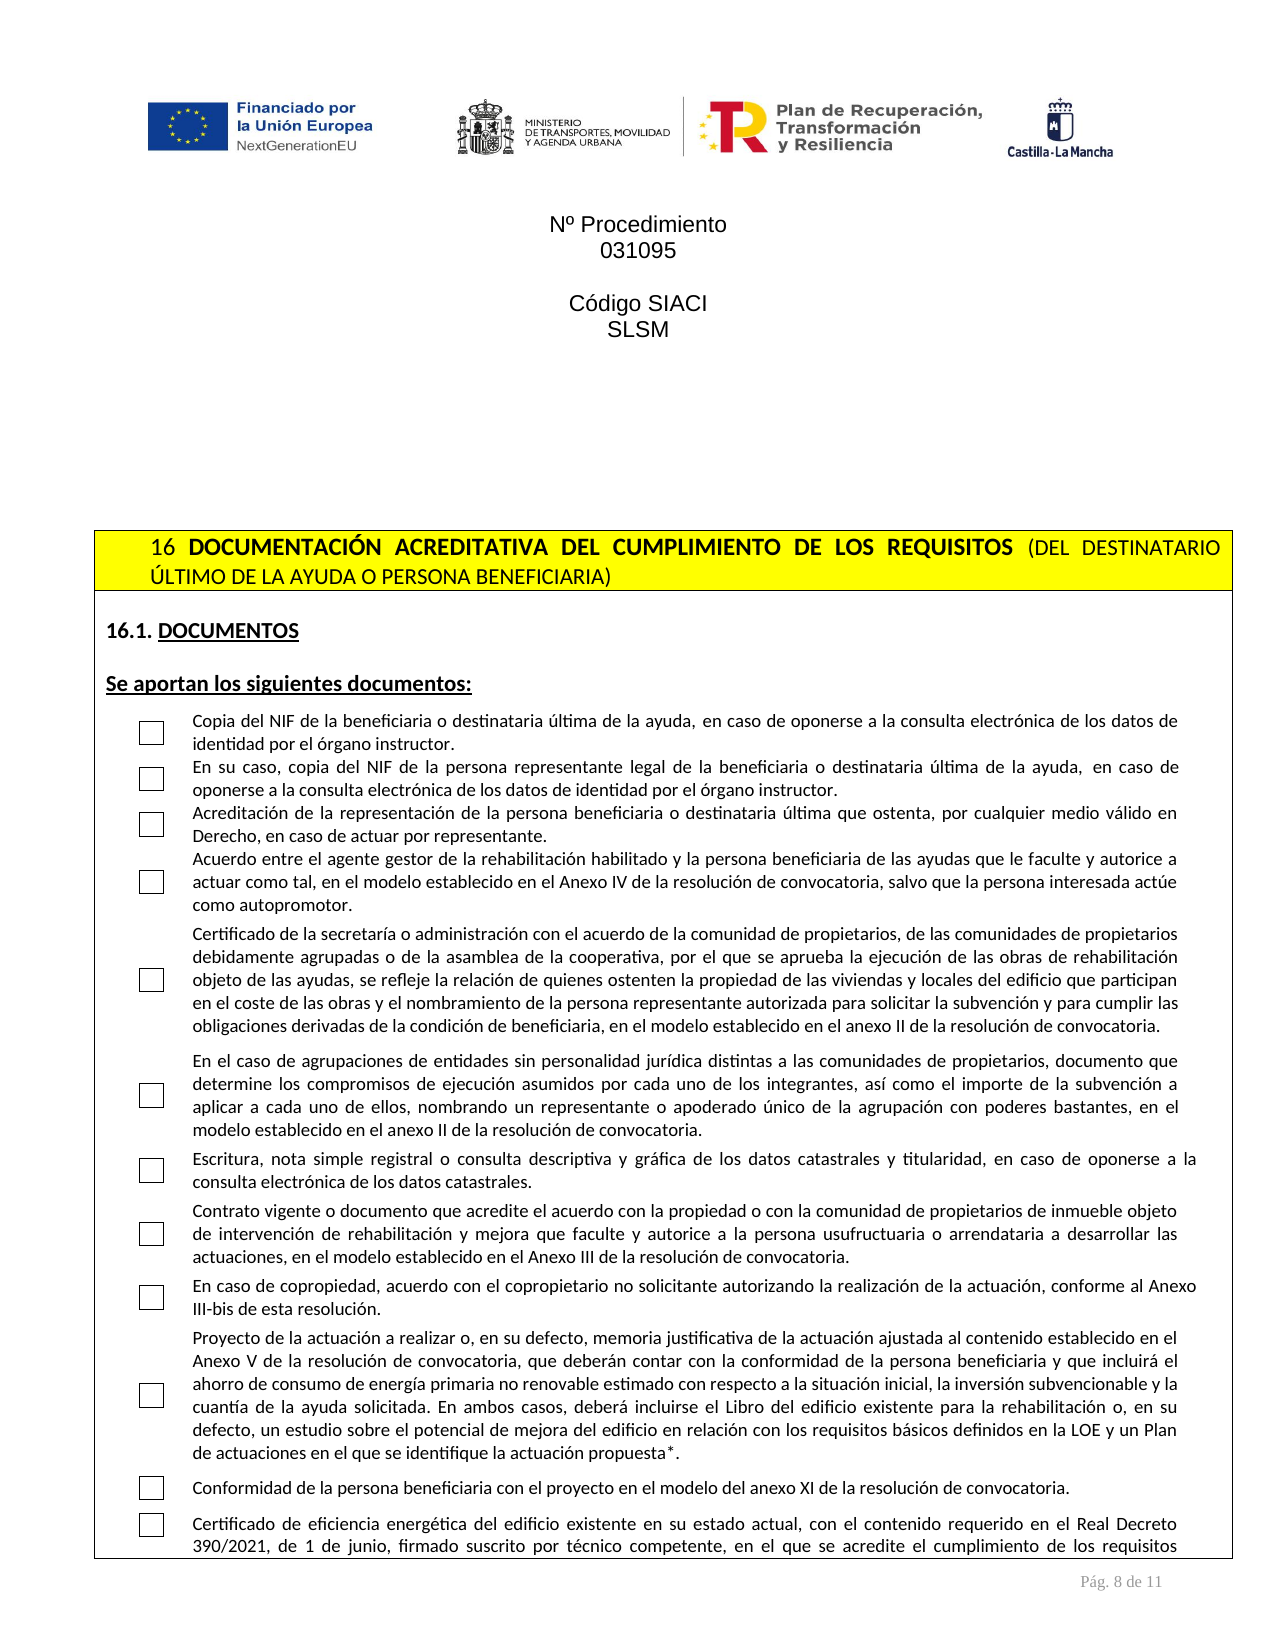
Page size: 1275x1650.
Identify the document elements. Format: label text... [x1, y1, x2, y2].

picture [93, 37, 1161, 211]
table_header 16 DOCUMENTACIÓN ACREDITATIVA DEL CUMPLIMIENTO DE LOS REQUISITOS (DEL DESTINATARIO ÚLTIMO DE LA AYUDA O PERSONA BENEFICIARIA) [95, 531, 1232, 590]
